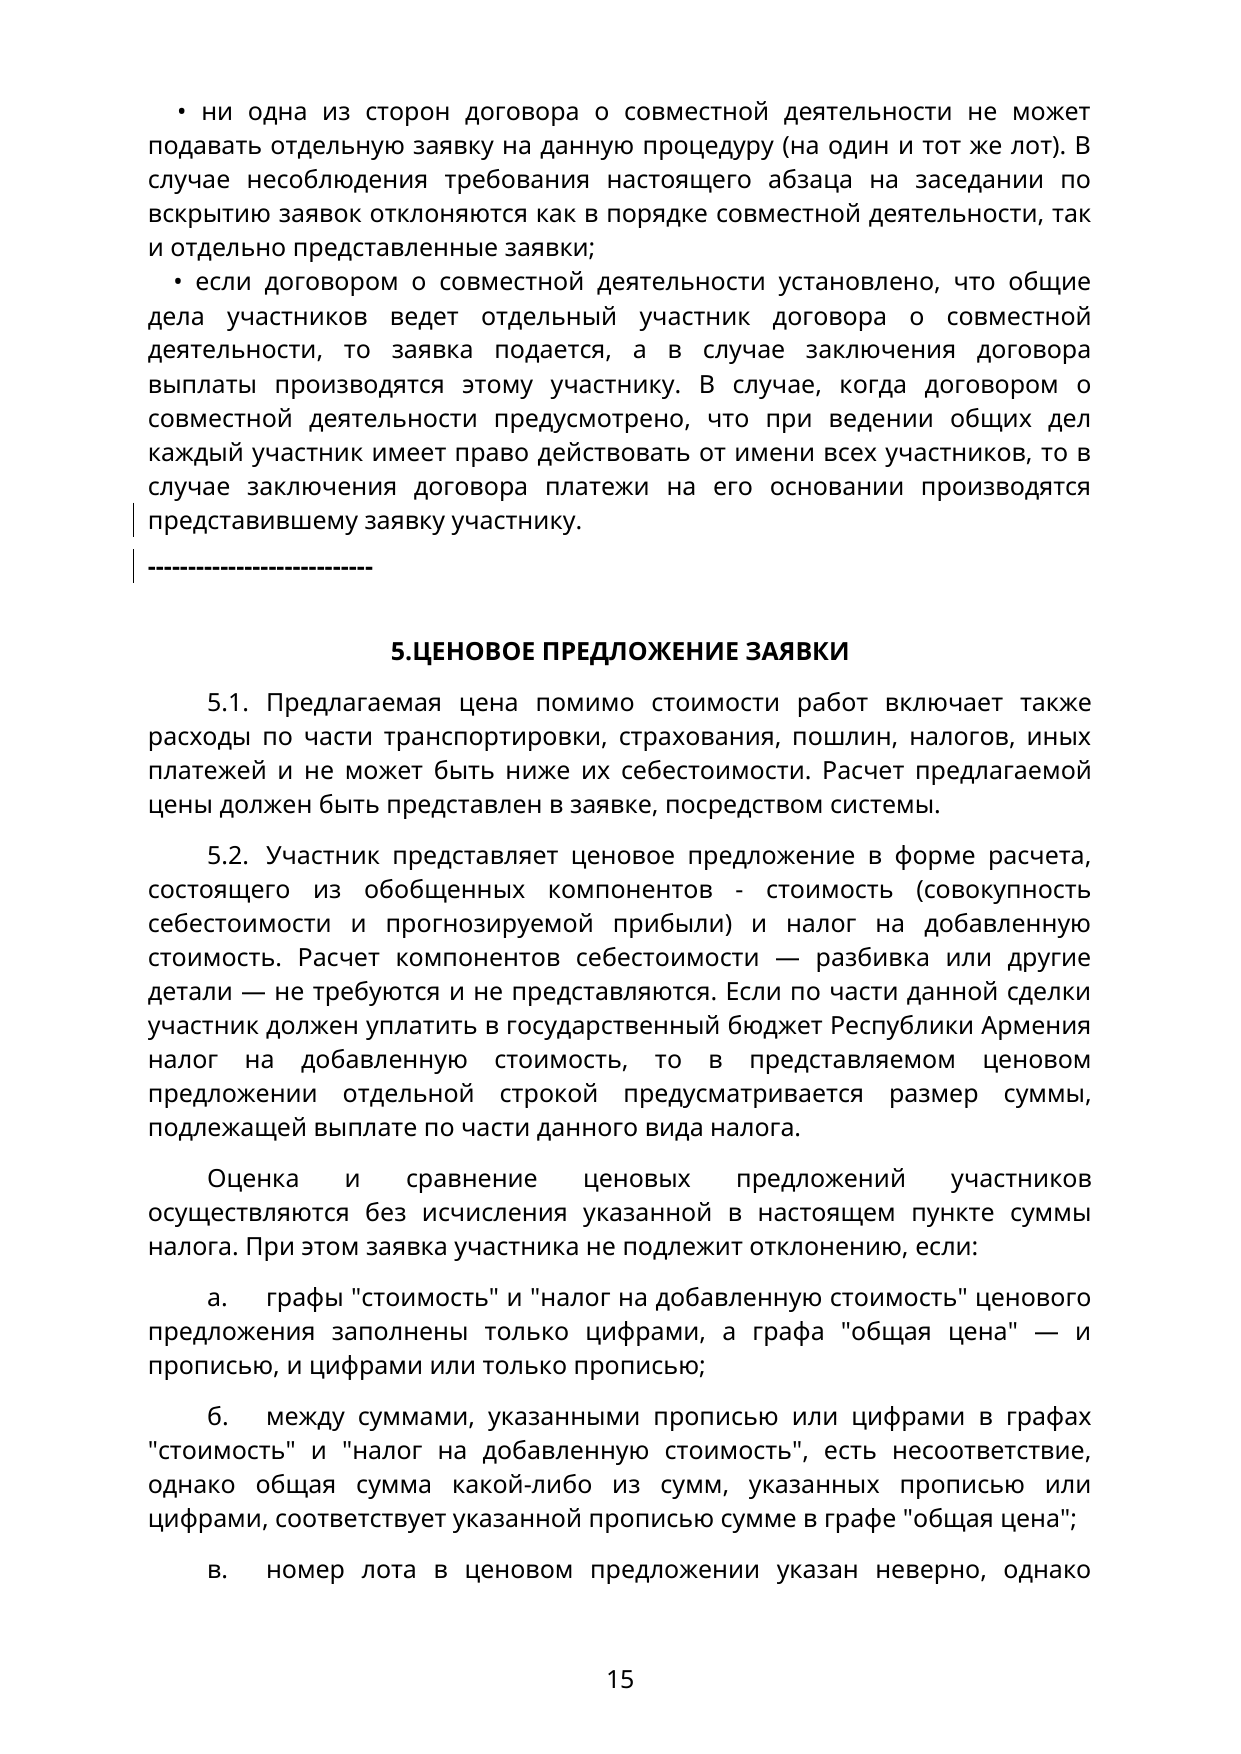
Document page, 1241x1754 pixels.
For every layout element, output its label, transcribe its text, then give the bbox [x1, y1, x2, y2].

text ---------------------------- [148, 549, 1092, 583]
text • ни одна из сторон договора о совместной деятельности не может подавать отдельную заявку на данную процедуру (на один и тот же лот). В случае несоблюдения требования настоящего абзаца на заседании по вскрытию заявок отклоняются как в порядке совместной деятельности, так и отдельно представленные заявки; [148, 94, 1092, 264]
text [148, 1551, 1092, 1585]
text 5.2. Участник представляет ценовое предложение в форме расчета, состоящего из обобщенных компонентов - стоимость (совокупность себестоимости и прогнозируемой прибыли) и налог на добавленную стоимость. Расчет компонентов себестоимости — разбивка или другие детали — не требуются и не представляются. Если по части данной сделки участник должен уплатить в государственный бюджет Республики Армения налог на добавленную стоимость, то в представляемом ценовом предложении отдельной строкой предусматривается размер суммы, подлежащей выплате по части данного вида налога. [148, 837, 1092, 1144]
text • если договором о совместной деятельности установлено, что общие дела участников ведет отдельный участник договора о совместной деятельности, то заявка подается, а в случае заключения договора выплаты производятся этому участнику. В случае, когда договором о совместной деятельности предусмотрено, что при ведении общих дел каждый участник имеет право действовать от имени всех участников, то в случае заключения договора платежи на его основании производятся представившему заявку участнику. [148, 264, 1092, 537]
text 5.1. Предлагаемая цена помимо стоимости работ включает также расходы по части транспортировки, страхования, пошлин, налогов, иных платежей и не может быть ниже их себестоимости. Расчет предлагаемой цены должен быть представлен в заявке, посредством системы. [148, 684, 1092, 821]
text Оценка и сравнение ценовых предложений участников осуществляются без исчисления указанной в настоящем пункте суммы налога. При этом заявка участника не подлежит отклонению, если: [148, 1161, 1092, 1263]
text 5.ЦЕНОВОЕ ПРЕДЛОЖЕНИЕ ЗАЯВКИ [148, 634, 1092, 668]
text а. графы "стоимость" и "налог на добавленную стоимость" ценового предложения заполнены только цифрами, а графа "общая цена" — и прописью, и цифрами или только прописью; [148, 1279, 1092, 1382]
text б. между суммами, указанными прописью или цифрами в графах "стоимость" и "налог на добавленную стоимость", есть несоответствие, однако общая сумма какой-либо из сумм, указанных прописью или цифрами, соответствует указанной прописью сумме в графе "общая цена"; [148, 1398, 1092, 1535]
